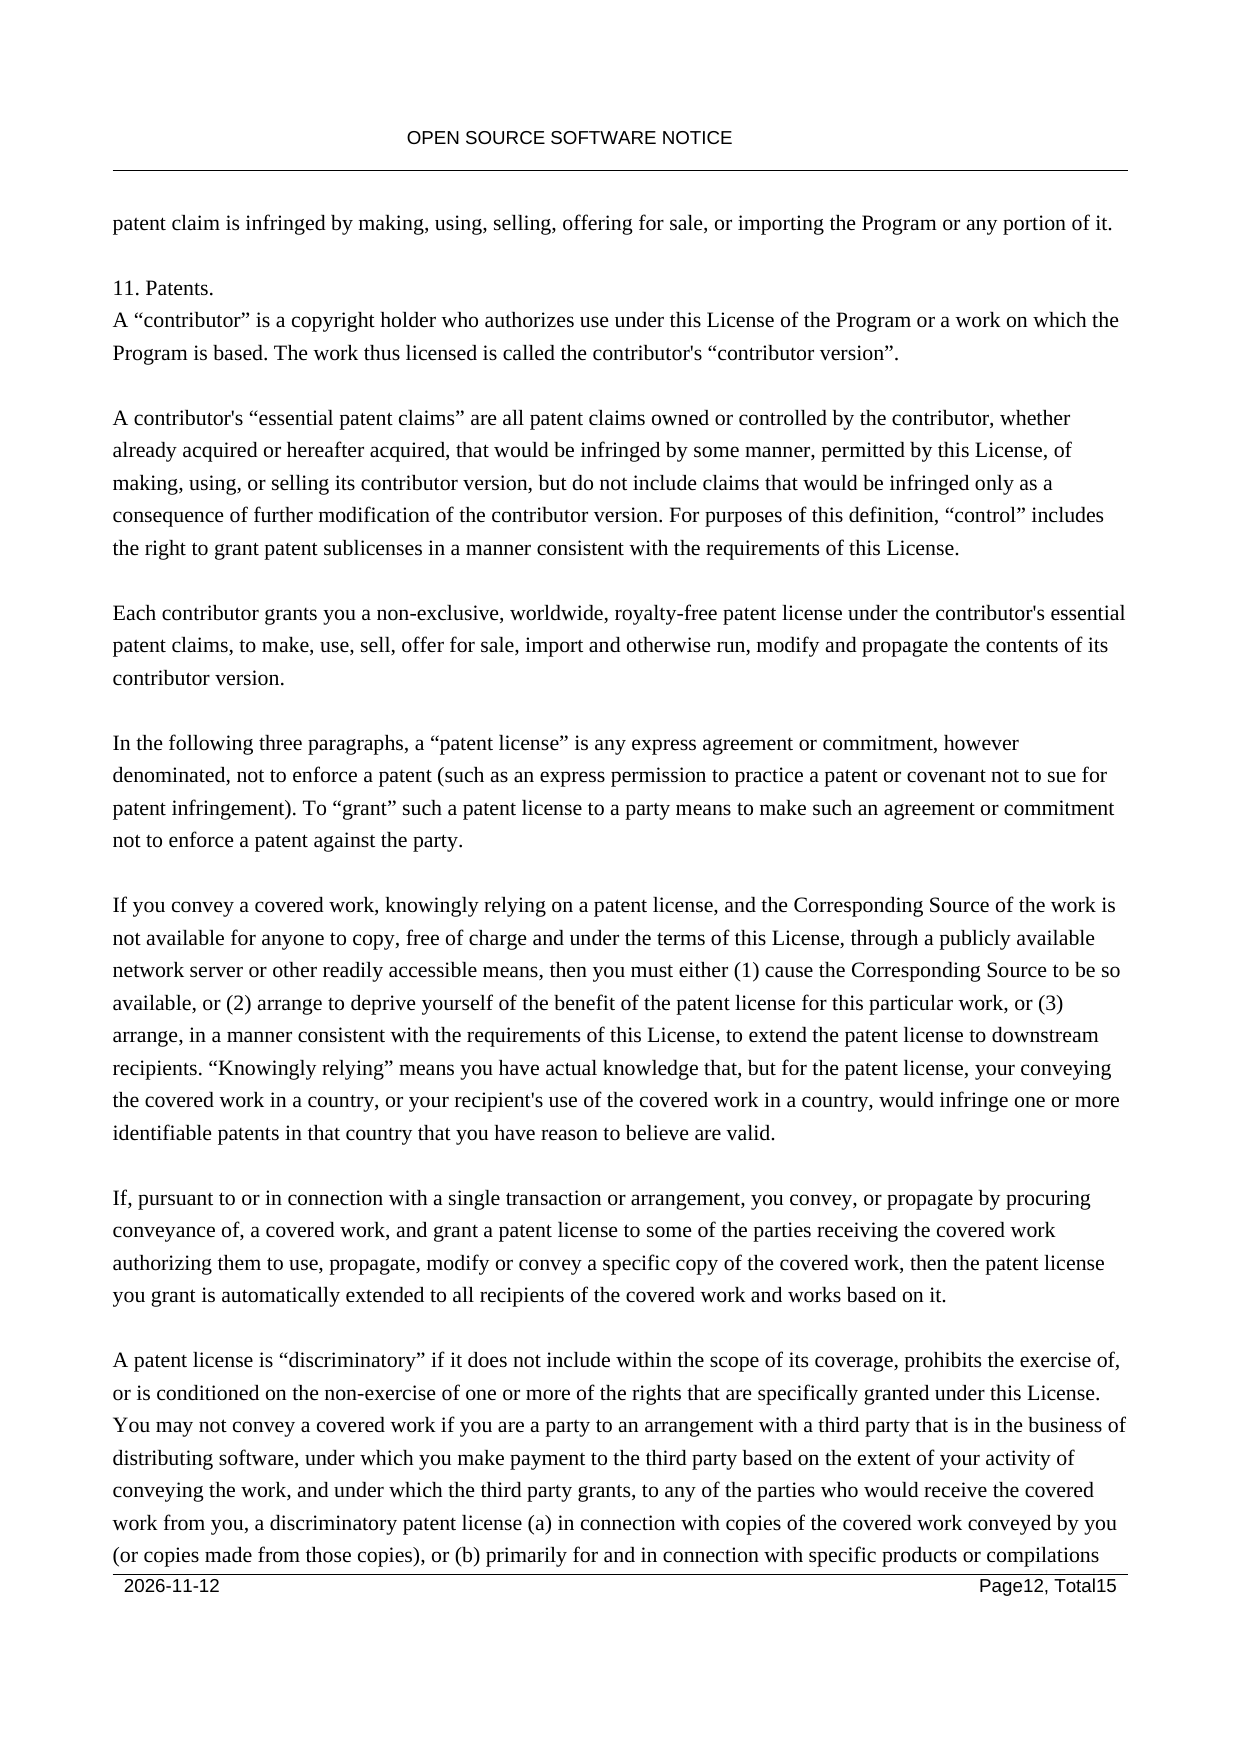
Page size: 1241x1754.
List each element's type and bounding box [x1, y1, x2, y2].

text [112, 206, 1128, 1571]
